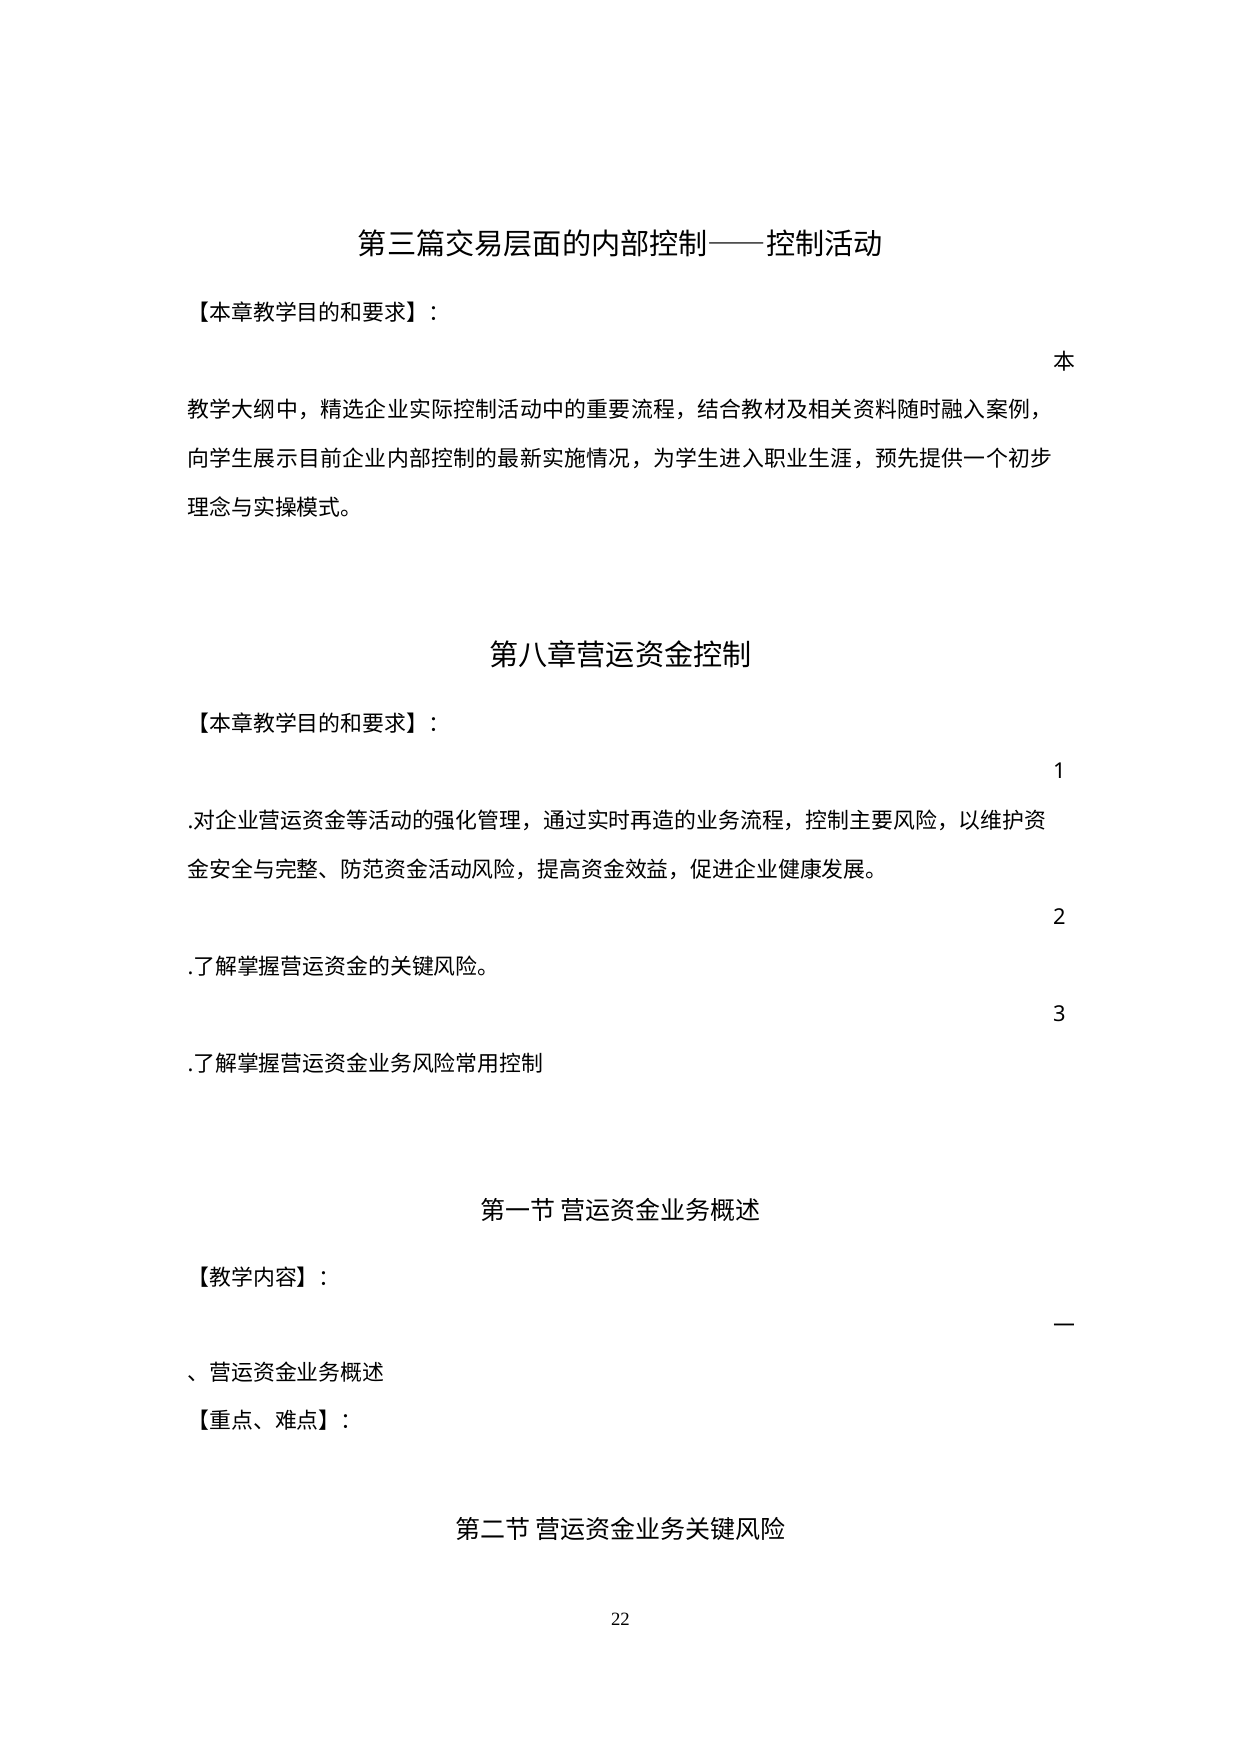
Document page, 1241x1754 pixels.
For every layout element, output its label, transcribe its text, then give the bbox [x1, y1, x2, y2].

text 本教学大纲中，精选企业实际控制活动中的重要流程，结合教材及相关资料随时融入案例，向学生展示目前企业内部控制的最新实施情况，为学生进入职业生涯，预先提供一个初步理念与实操模式。 [187, 343, 1053, 522]
text 【本章教学目的和要求】： [187, 295, 1053, 327]
text 2.了解掌握营运资金的关键风险。 [187, 900, 1053, 981]
text 【重点、难点】： [187, 1403, 1053, 1435]
text 【本章教学目的和要求】： [187, 706, 1053, 738]
text 第八章营运资金控制 [187, 620, 1053, 685]
text 3.了解掌握营运资金业务风险常用控制 [187, 997, 1053, 1078]
text 1.对企业营运资金等活动的强化管理，通过实时再造的业务流程，控制主要风险，以维护资金安全与完整、防范资金活动风险，提高资金效益，促进企业健康发展。 [187, 754, 1053, 884]
text 一、营运资金业务概述 [187, 1308, 1053, 1387]
text 第一节 营运资金业务概述 [187, 1176, 1053, 1241]
text 【教学内容】： [187, 1259, 1053, 1292]
text 第三篇交易层面的内部控制——控制活动 [187, 209, 1053, 274]
text 第二节 营运资金业务关键风险 [187, 1496, 1053, 1561]
